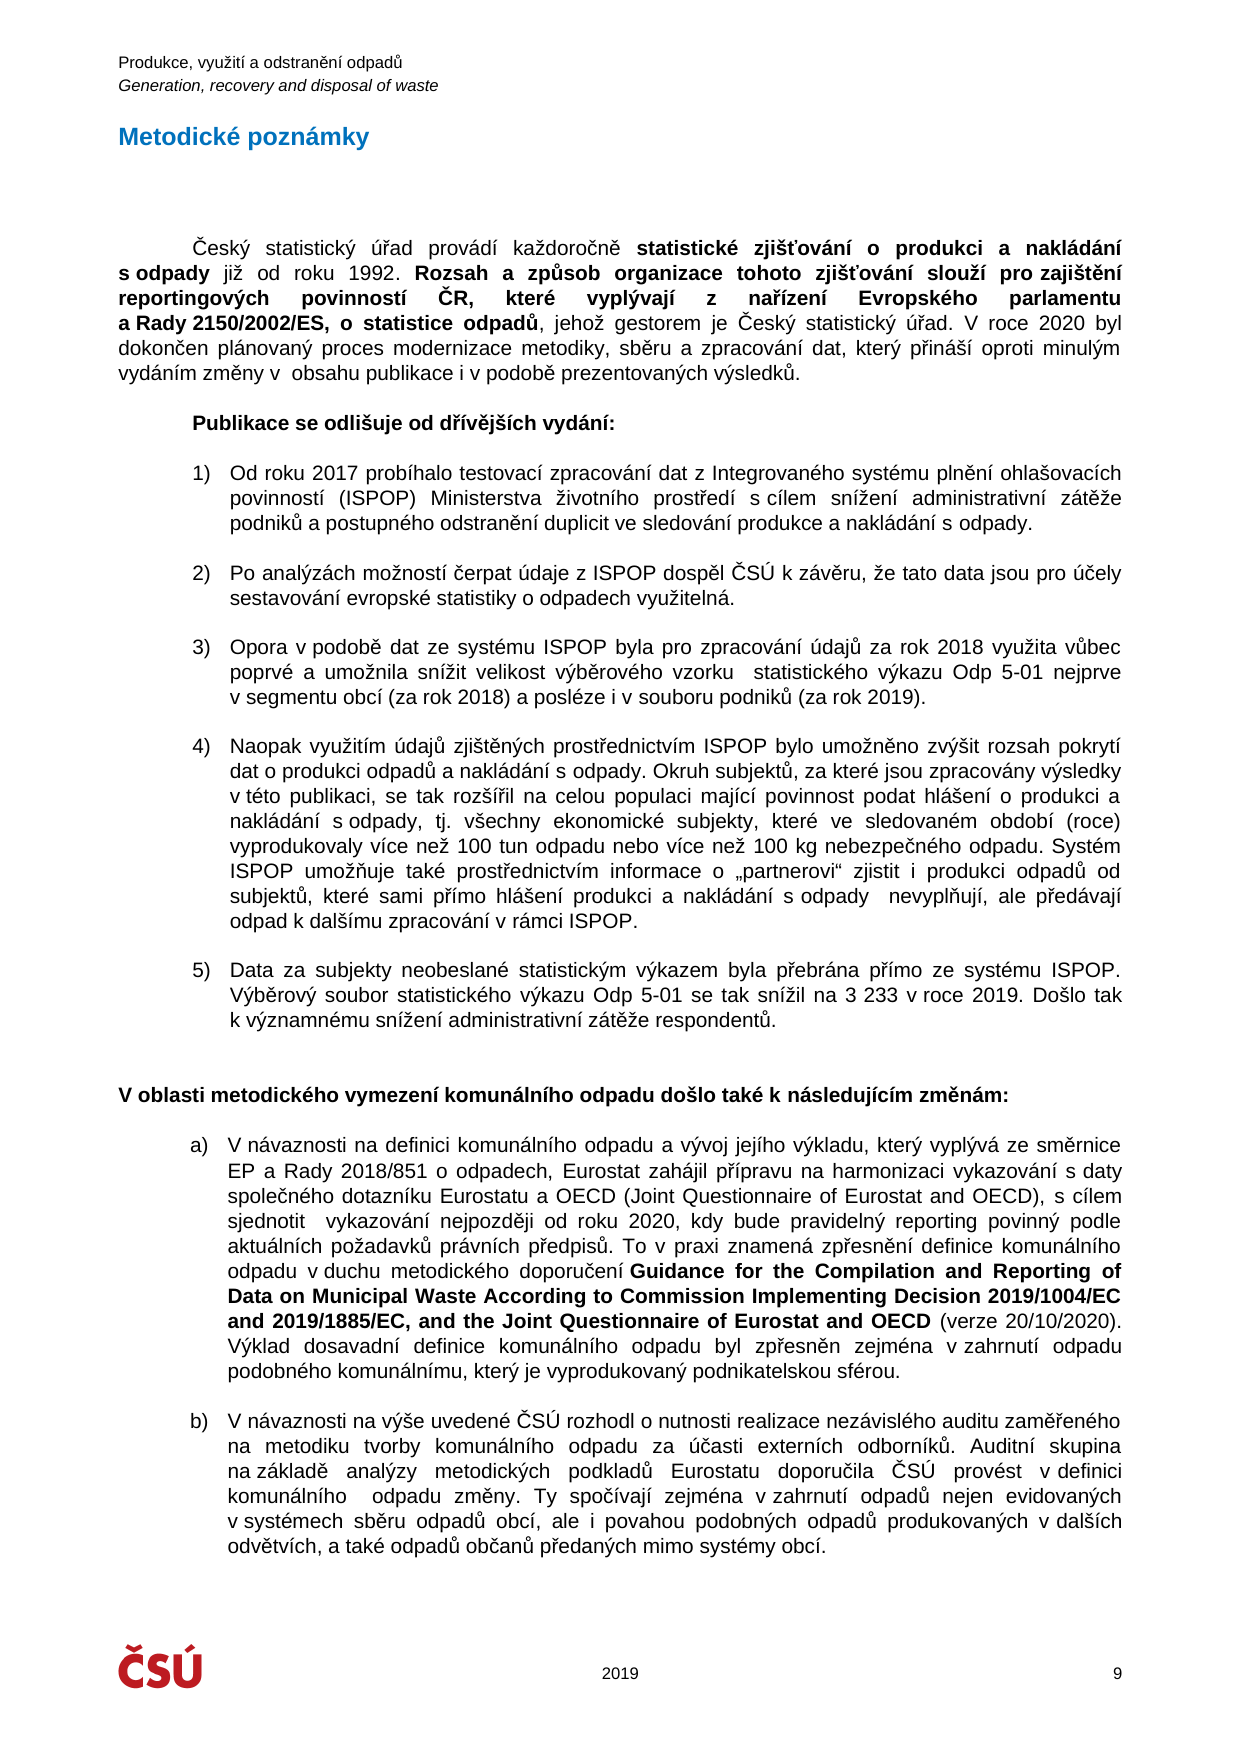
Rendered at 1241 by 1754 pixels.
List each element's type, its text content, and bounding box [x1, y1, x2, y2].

list Naopak využitím údajů zjištěných prostřednictvím ISPOP bylo umožněno zvýšit rozsah pokrytí dat o produkci odpadů a nakládání s odpady. Okruh subjektů, za které jsou zpracovány výsledky v této publikaci, se tak rozšířil na celou populaci mající povinnost podat hlášení o produkci a nakládání s odpady, tj. všechny ekonomické subjekty, které ve sledovaném období (roce) vyprodukovaly více než 100 tun odpadu nebo více než 100 kg nebezpečného odpadu. Systém ISPOP umožňuje také prostřednictvím informace o „partnerovi“ zjistit i produkci odpadů od subjektů, které sami přímo hlášení produkci a nakládání s odpady nevyplňují, ale předávají odpad k dalšímu zpracování v rámci ISPOP. [192, 733, 1122, 933]
text Publikace se odlišuje od dřívějších vydání: [118, 410, 1122, 435]
list Od roku 2017 probíhalo testovací zpracování dat z Integrovaného systému plnění ohlašovacích povinností (ISPOP) Ministerstva životního prostředí s cílem snížení administrativní zátěže podniků a postupného odstranění duplicit ve sledování produkce a nakládání s odpady. [192, 460, 1122, 535]
text Český statistický úřad provádí každoročně statistické zjišťování o produkci a nakládání s odpady již od roku 1992. Rozsah a způsob organizace tohoto zjišťování slouží pro zajištění reportingových povinností ČR, které vyplývají z nařízení Evropského parlamentu a Rady 2150/2002/ES, o statistice odpadů, jehož gestorem je Český statistický úřad. V roce 2020 byl dokončen plánovaný proces modernizace metodiky, sběru a zpracování dat, který přináší oproti minulým vydáním změny v obsahu publikace i v podobě prezentovaných výsledků. [118, 235, 1122, 385]
list Data za subjekty neobeslané statistickým výkazem byla přebrána přímo ze systému ISPOP. Výběrový soubor statistického výkazu Odp 5-01 se tak snížil na 3 233 v roce 2019. Došlo tak k významnému snížení administrativní zátěže respondentů. [192, 957, 1122, 1032]
text V oblasti metodického vymezení komunálního odpadu došlo také k následujícím změnám: [118, 1082, 1122, 1107]
list V návaznosti na výše uvedené ČSÚ rozhodl o nutnosti realizace nezávislého auditu zaměřeného na metodiku tvorby komunálního odpadu za účasti externích odborníků. Auditní skupina na základě analýzy metodických podkladů Eurostatu doporučila ČSÚ provést v definici komunálního odpadu změny. Ty spočívají zejména v zahrnutí odpadů nejen evidovaných v systémech sběru odpadů obcí, ale i povahou podobných odpadů produkovaných v dalších odvětvích, a také odpadů občanů předaných mimo systémy obcí. [190, 1408, 1122, 1558]
list Po analýzách možností čerpat údaje z ISPOP dospěl ČSÚ k závěru, že tato data jsou pro účely sestavování evropské statistiky o odpadech využitelná. [192, 560, 1122, 610]
list V návaznosti na definici komunálního odpadu a vývoj jejího výkladu, který vyplývá ze směrnice EP a Rady 2018/851 o odpadech, Eurostat zahájil přípravu na harmonizaci vykazování s daty společného dotazníku Eurostatu a OECD (Joint Questionnaire of Eurostat and OECD), s cílem sjednotit vykazování nejpozději od roku 2020, kdy bude pravidelný reporting povinný podle aktuálních požadavků právních předpisů. To v praxi znamená zpřesnění definice komunálního odpadu v duchu metodického doporučení Guidance for the Compilation and Reporting of Data on Municipal Waste According to Commission Implementing Decision 2019/1004/EC and 2019/1885/EC, and the Joint Questionnaire of Eurostat and OECD (verze 20/10/2020). Výklad dosavadní definice komunálního odpadu byl zpřesněn zejména v zahrnutí odpadu podobného komunálnímu, který je vyprodukovaný podnikatelskou sférou. [190, 1132, 1122, 1383]
list Opora v podobě dat ze systému ISPOP byla pro zpracování údajů za rok 2018 využita vůbec poprvé a umožnila snížit velikost výběrového vzorku statistického výkazu Odp 5-01 nejprve v segmentu obcí (za rok 2018) a posléze i v souboru podniků (za rok 2019). [192, 634, 1122, 709]
picture [118, 1643, 202, 1689]
subtitle Metodické poznámky [118, 122, 1122, 151]
